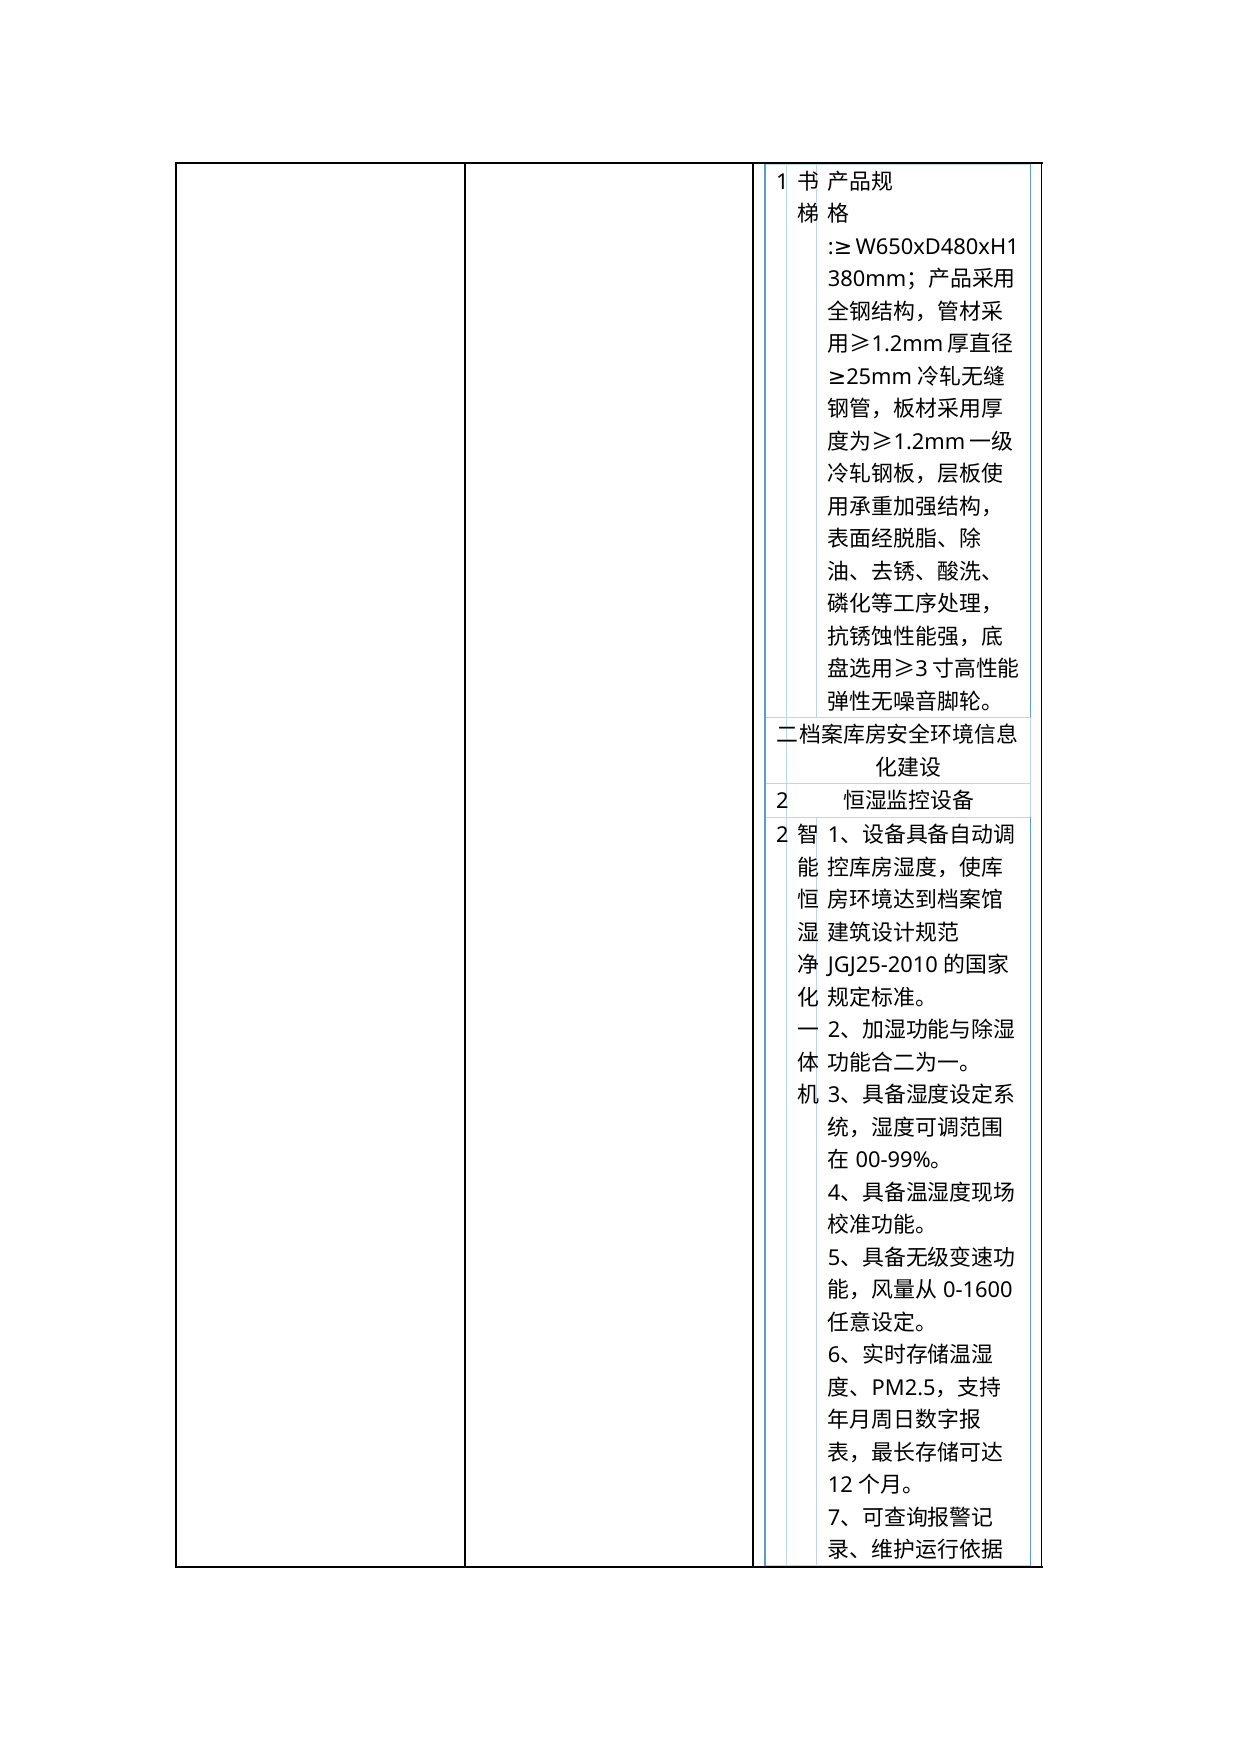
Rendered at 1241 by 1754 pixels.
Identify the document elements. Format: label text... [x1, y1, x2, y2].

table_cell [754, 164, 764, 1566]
table_cell 1 [177, 164, 464, 1566]
table_cell [466, 164, 752, 1566]
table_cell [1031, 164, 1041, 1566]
